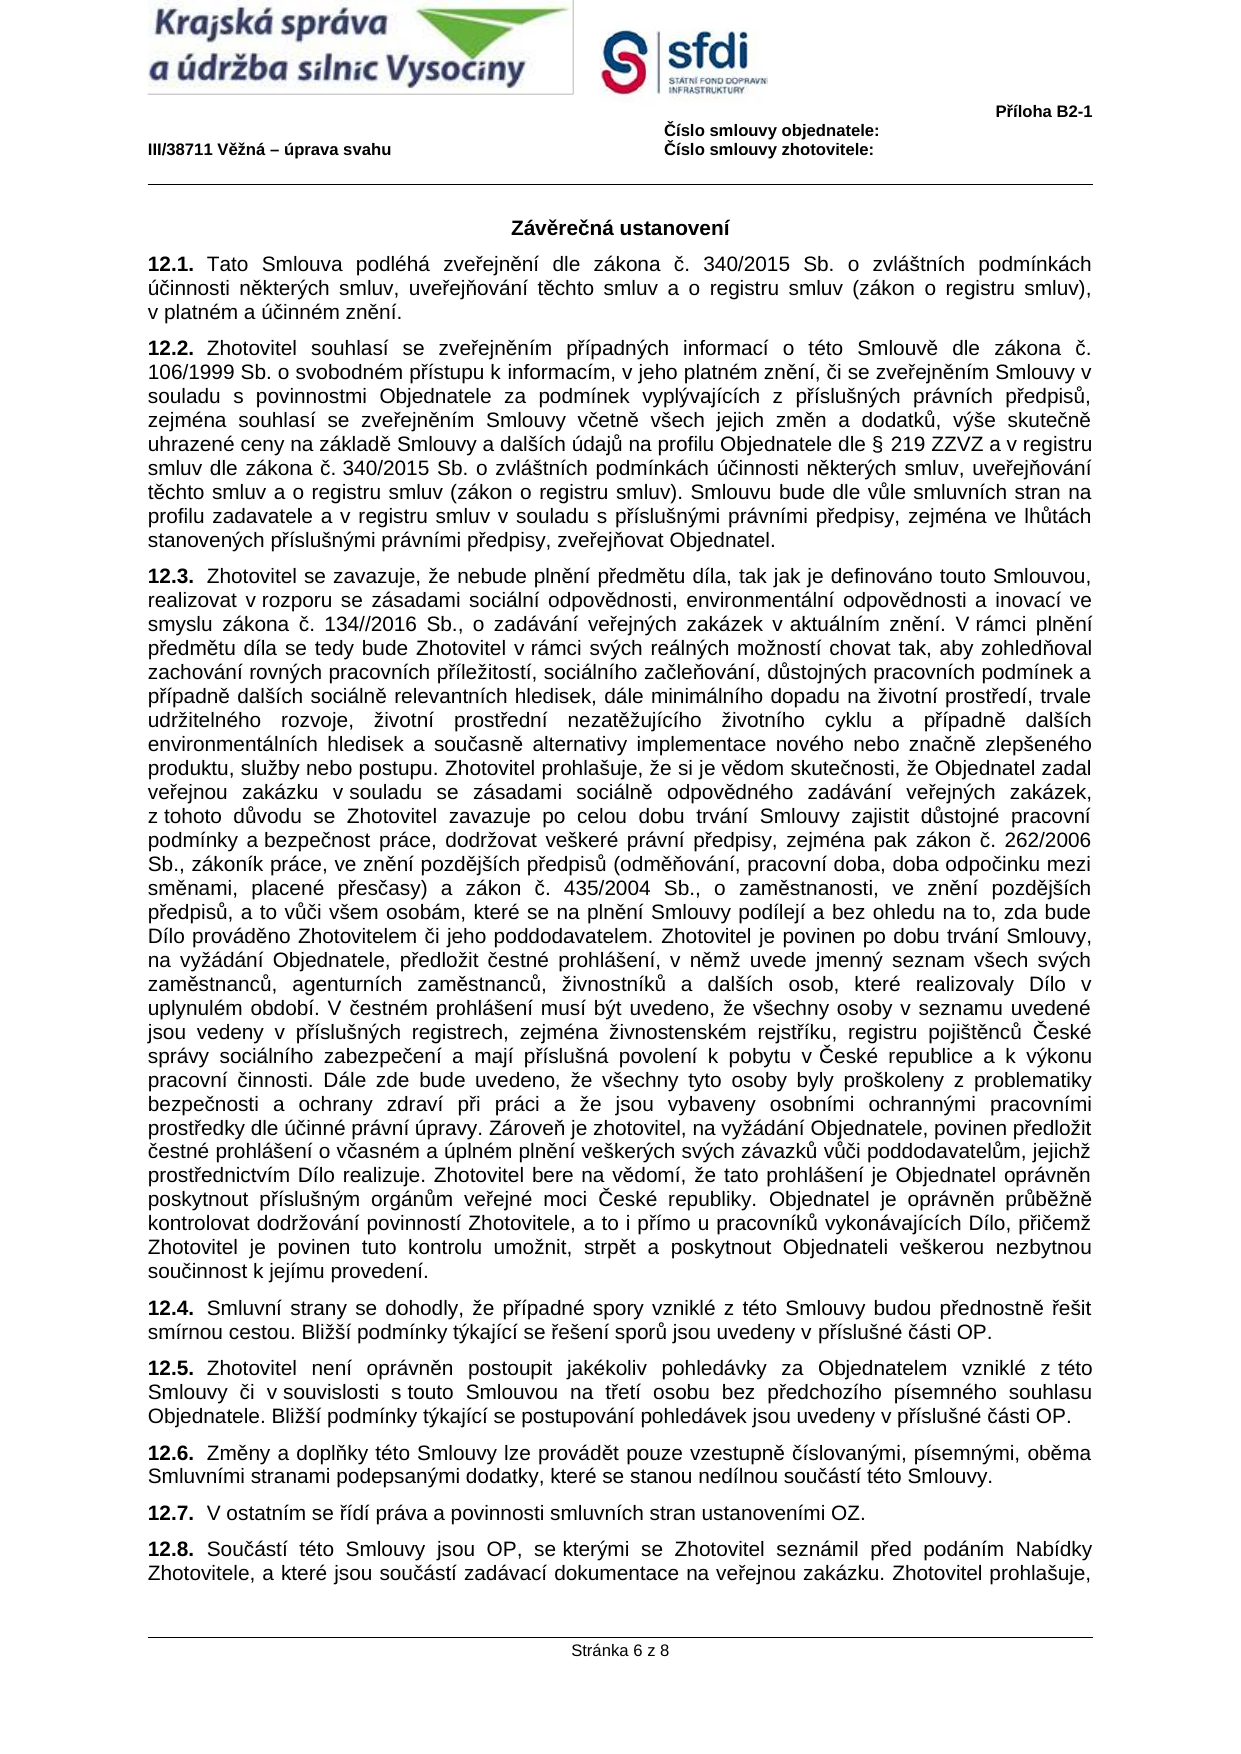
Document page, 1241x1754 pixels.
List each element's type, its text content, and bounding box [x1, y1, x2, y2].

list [148, 1537, 1093, 1585]
list Zhotovitel není oprávněn postoupit jakékoliv pohledávky za Objednatelem vzniklé z této Smlouvy či v souvislosti s touto Smlouvou na třetí osobu bez předchozího písemného souhlasu Objednatele. Bližší podmínky týkající se postupování pohledávek jsou uvedeny v příslušné části OP. [148, 1356, 1093, 1428]
list Zhotovitel souhlasí se zveřejněním případných informací o této Smlouvě dle zákona č. 106/1999 Sb. o svobodném přístupu k informacím, v jeho platném znění, či se zveřejněním Smlouvy v souladu s povinnostmi Objednatele za podmínek vyplývajících z příslušných právních předpisů, zejména souhlasí se zveřejněním Smlouvy včetně všech jejich změn a dodatků, výše skutečně uhrazené ceny na základě Smlouvy a dalších údajů na profilu Objednatele dle § 219 ZZVZ a v registru smluv dle zákona č. 340/2015 Sb. o zvláštních podmínkách účinnosti některých smluv, uveřejňování těchto smluv a o registru smluv (zákon o registru smluv). Smlouvu bude dle vůle smluvních stran na profilu zadavatele a v registru smluv v souladu s příslušnými právními předpisy, zejména ve lhůtách stanovených příslušnými právními předpisy, zveřejňovat Objednatel. [148, 336, 1093, 552]
picture [147, 0, 574, 96]
subtitle Závěrečná ustanovení [148, 215, 1093, 239]
picture [598, 14, 768, 108]
list Zhotovitel se zavazuje, že nebude plnění předmětu díla, tak jak je definováno touto Smlouvou, realizovat v rozporu se zásadami sociální odpovědnosti, environmentální odpovědnosti a inovací ve smyslu zákona č. 134//2016 Sb., o zadávání veřejných zakázek v aktuálním znění. V rámci plnění předmětu díla se tedy bude Zhotovitel v rámci svých reálných možností chovat tak, aby zohledňoval zachování rovných pracovních příležitostí, sociálního začleňování, důstojných pracovních podmínek a případně dalších sociálně relevantních hledisek, dále minimálního dopadu na životní prostředí, trvale udržitelného rozvoje, životní prostřední nezatěžujícího životního cyklu a případně dalších environmentálních hledisek a současně alternativy implementace nového nebo značně zlepšeného produktu, služby nebo postupu. Zhotovitel prohlašuje, že si je vědom skutečnosti, že Objednatel zadal veřejnou zakázku v souladu se zásadami sociálně odpovědného zadávání veřejných zakázek, z tohoto důvodu se Zhotovitel zavazuje po celou dobu trvání Smlouvy zajistit důstojné pracovní podmínky a bezpečnost práce, dodržovat veškeré právní předpisy, zejména pak zákon č. 262/2006 Sb., zákoník práce, ve znění pozdějších předpisů (odměňování, pracovní doba, doba odpočinku mezi směnami, placené přesčasy) a zákon č. 435/2004 Sb., o zaměstnanosti, ve znění pozdějších předpisů, a to vůči všem osobám, které se na plnění Smlouvy podílejí a bez ohledu na to, zda bude Dílo prováděno Zhotovitelem či jeho poddodavatelem. Zhotovitel je povinen po dobu trvání Smlouvy, na vyžádání Objednatele, předložit čestné prohlášení, v němž uvede jmenný seznam všech svých zaměstnanců, agenturních zaměstnanců, živnostníků a dalších osob, které realizovaly Dílo v uplynulém období. V čestném prohlášení musí být uvedeno, že všechny osoby v seznamu uvedené jsou vedeny v příslušných registrech, zejména živnostenském rejstříku, registru pojištěnců České správy sociálního zabezpečení a mají příslušná povolení k pobytu v České republice a k výkonu pracovní činnosti. Dále zde bude uvedeno, že všechny tyto osoby byly proškoleny z problematiky bezpečnosti a ochrany zdraví při práci a že jsou vybaveny osobními ochrannými pracovními prostředky dle účinné právní úpravy. Zároveň je zhotovitel, na vyžádání Objednatele, povinen předložit čestné prohlášení o včasném a úplném plnění veškerých svých závazků vůči poddodavatelům, jejichž prostřednictvím Dílo realizuje. Zhotovitel bere na vědomí, že tato prohlášení je Objednatel oprávněn poskytnout příslušným orgánům veřejné moci České republiky. Objednatel je oprávněn průběžně kontrolovat dodržování povinností Zhotovitele, a to i přímo u pracovníků vykonávajících Dílo, přičemž Zhotovitel je povinen tuto kontrolu umožnit, strpět a poskytnout Objednateli veškerou nezbytnou součinnost k jejímu provedení. [148, 564, 1093, 1283]
list Změny a doplňky této Smlouvy lze provádět pouze vzestupně číslovanými, písemnými, oběma Smluvními stranami podepsanými dodatky, které se stanou nedílnou součástí této Smlouvy. [148, 1440, 1093, 1488]
list V ostatním se řídí práva a povinnosti smluvních stran ustanoveními OZ. [148, 1501, 1093, 1525]
list Tato Smlouva podléhá zveřejnění dle zákona č. 340/2015 Sb. o zvláštních podmínkách účinnosti některých smluv, uveřejňování těchto smluv a o registru smluv (zákon o registru smluv), v platném a účinném znění. [148, 252, 1093, 324]
list Smluvní strany se dohodly, že případné spory vzniklé z této Smlouvy budou přednostně řešit smírnou cestou. Bližší podmínky týkající se řešení sporů jsou uvedeny v příslušné části OP. [148, 1296, 1093, 1343]
